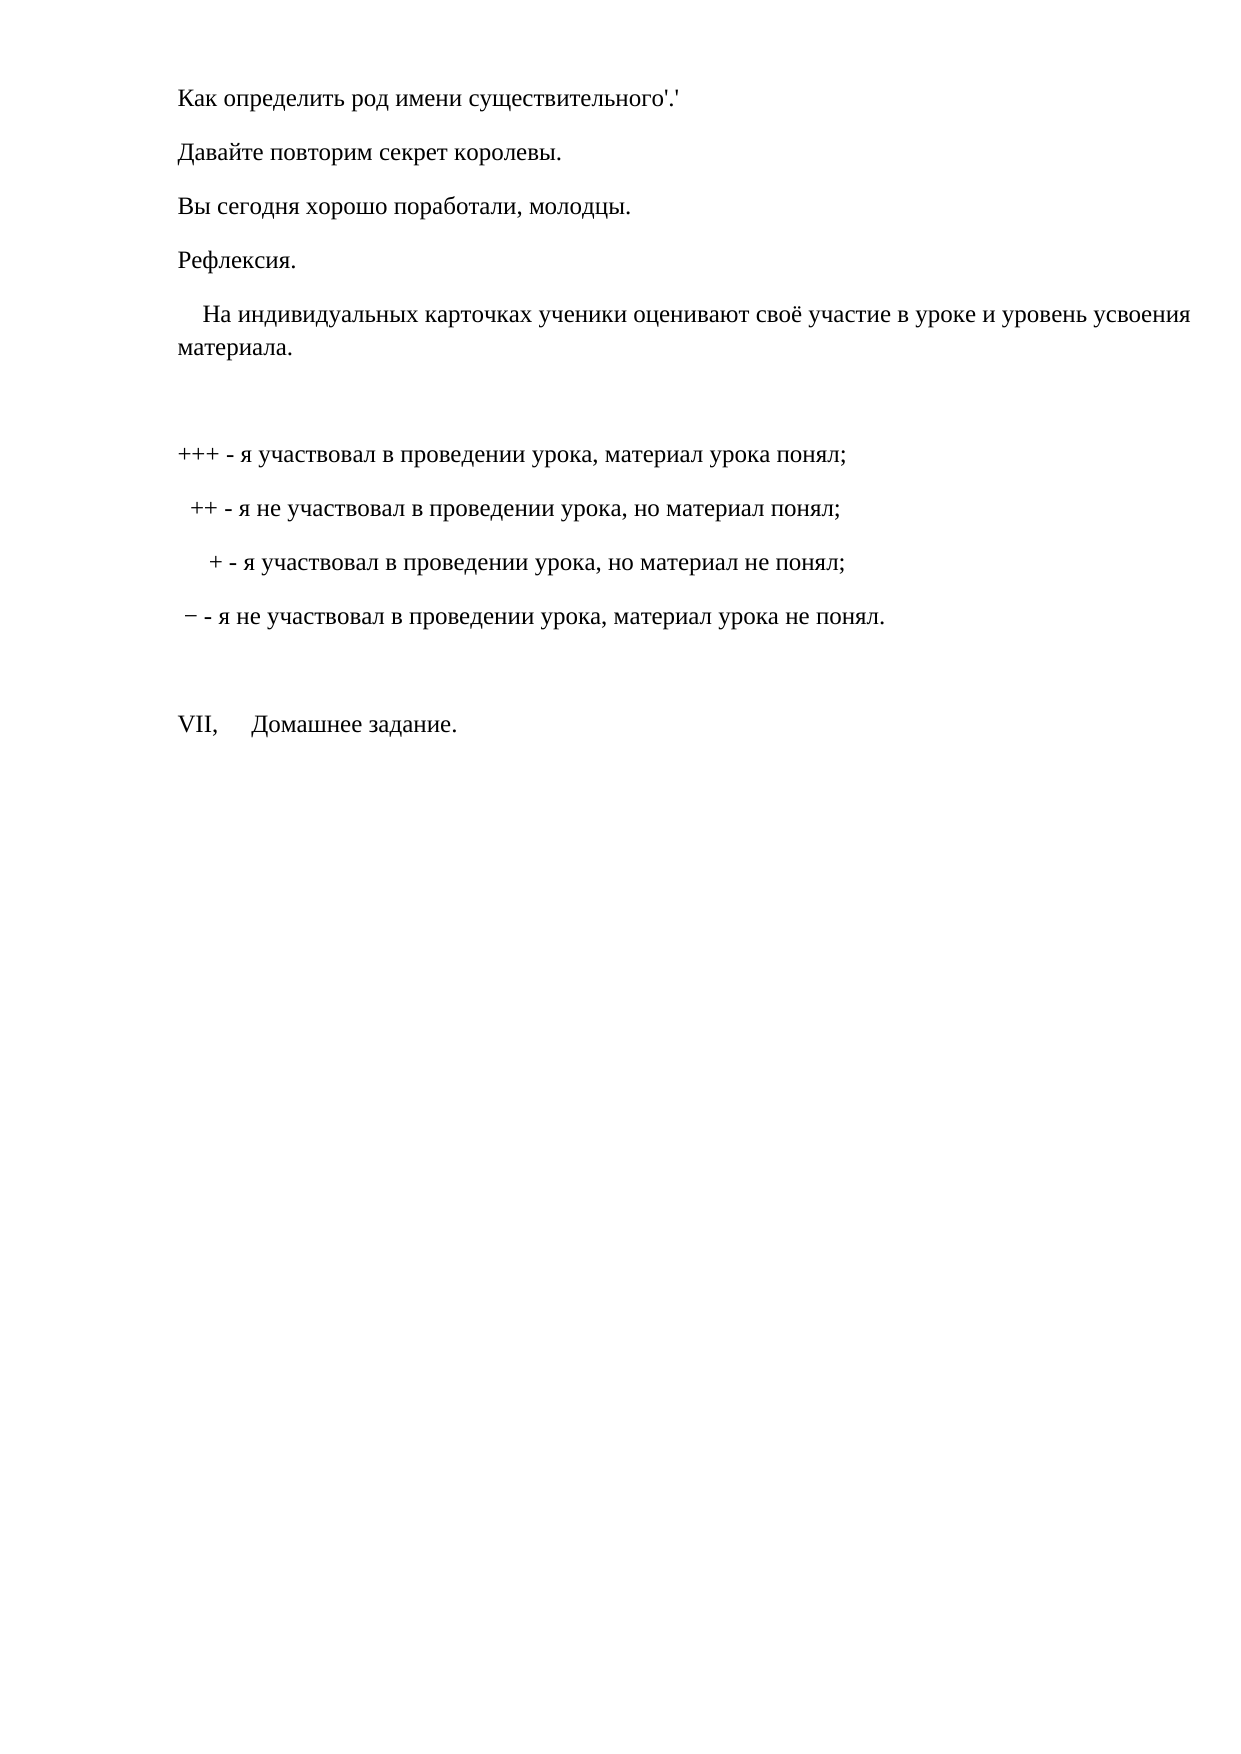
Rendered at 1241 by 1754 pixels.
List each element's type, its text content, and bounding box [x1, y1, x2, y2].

text − - я не участвовал в проведении урока, материал урока не понял. [177, 601, 1240, 630]
text На индивидуальных карточках ученики оценивают своё участие в уроке и уровень усвоения материала. [177, 299, 1240, 361]
text + - я участвовал в проведении урока, но материал не понял; [177, 547, 1240, 576]
text ++ - я не участвовал в проведении урока, но материал понял; [177, 493, 1240, 522]
text Как определить род имени существительного'.' [177, 83, 1240, 112]
text VII, Домашнее задание. [177, 709, 1240, 738]
text Рефлексия. [177, 245, 1240, 274]
text +++ - я участвовал в проведении урока, материал урока понял; [177, 439, 1240, 468]
text Давайте повторим секрет королевы. [177, 137, 1240, 166]
text Вы сегодня хорошо поработали, молодцы. [177, 191, 1240, 220]
